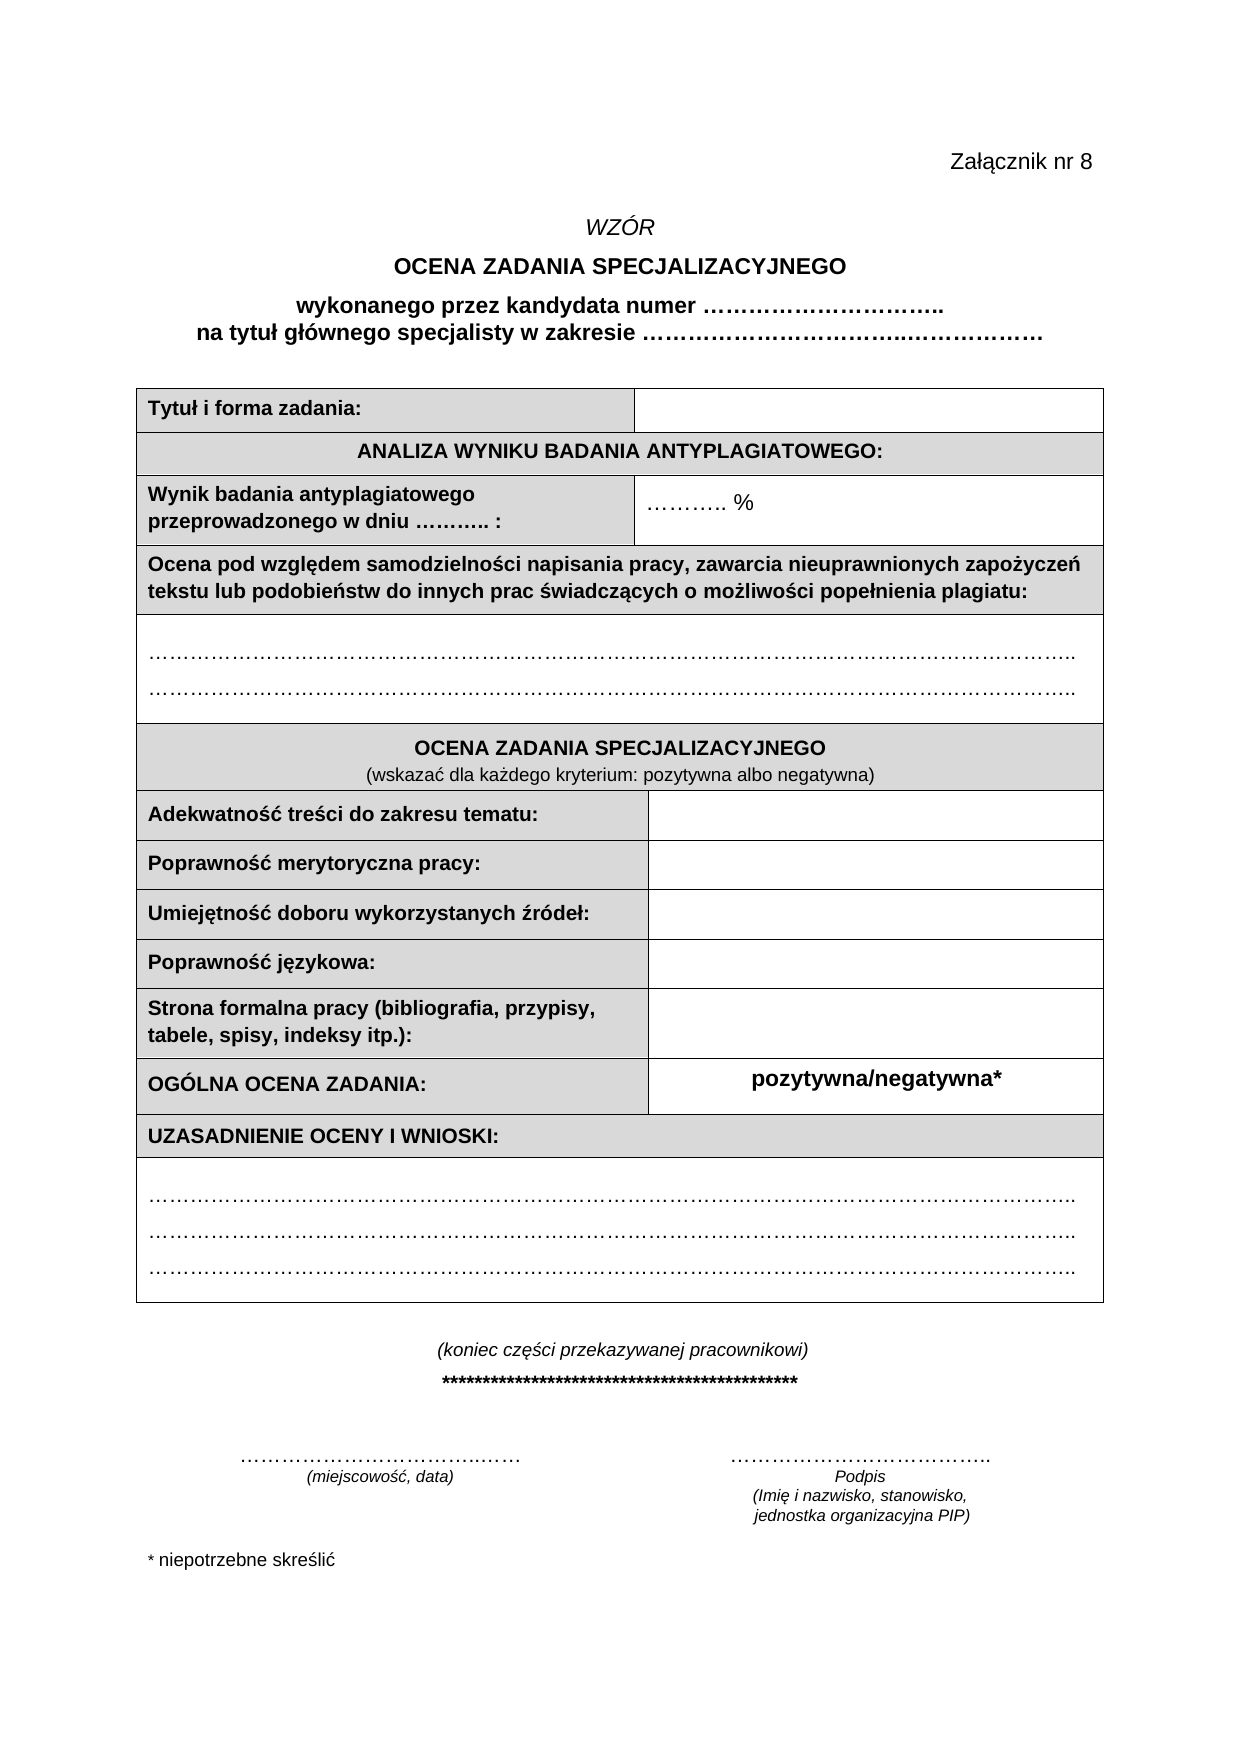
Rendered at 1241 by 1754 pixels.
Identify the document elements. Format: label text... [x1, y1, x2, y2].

table_header Tytuł i forma zadania: [137, 389, 634, 432]
table_cell [649, 791, 1103, 840]
table_cell UZASADNIENIE OCENY I WNIOSKI: [137, 1115, 1103, 1157]
text WZÓR [148, 213, 1093, 240]
text na tytuł głównego specjalisty w zakresie ……………………………..……………… [148, 319, 1093, 345]
table_header ……………………………….. [620, 1443, 1100, 1467]
table_cell Umiejętność doboru wykorzystanych źródeł: [137, 890, 648, 939]
table_cell [649, 841, 1103, 889]
table_cell Strona formalna pracy (bibliografia, przypisy, tabele, spisy, indeksy itp.): [137, 989, 648, 1057]
text ******************************************** [148, 1371, 1093, 1395]
text Załącznik nr 8 [148, 148, 1093, 174]
text * niepotrzebne skreślić [148, 1548, 1093, 1570]
text OCENA ZADANIA SPECJALIZACYJNEGO [148, 253, 1093, 279]
table_cell Poprawność merytoryczna pracy: [137, 841, 648, 889]
table_cell …………………………………………………………………………………………………………………….. …………………………………………………………………………………………………………………….. …………………………………………………………………………………………………………………….. [137, 1158, 1103, 1302]
table_cell [649, 989, 1103, 1057]
text (koniec części przekazywanej pracownikowi) [148, 1339, 1093, 1360]
table_header ……………………………..…… [140, 1443, 620, 1467]
table_cell …………………………………………………………………………………………………………………….. …………………………………………………………………………………………………………………….. [137, 615, 1103, 723]
table_cell OCENA ZADANIA SPECJALIZACYJNEGO (wskazać dla każdego kryterium: pozytywna albo negatywna) [137, 724, 1103, 790]
table_cell [649, 940, 1103, 988]
table_cell OGÓLNA OCENA ZADANIA: [137, 1059, 648, 1114]
table_cell ANALIZA WYNIKU BADANIA ANTYPLAGIATOWEGO: [137, 433, 1103, 474]
table_cell pozytywna/negatywna* [649, 1059, 1103, 1114]
table_cell Adekwatność treści do zakresu tematu: [137, 791, 648, 840]
table_header [635, 389, 1103, 432]
table_cell ……….. % [635, 476, 1103, 544]
table_cell Wynik badania antyplagiatowego przeprowadzonego w dniu ……….. : [137, 476, 634, 544]
text wykonanego przez kandydata numer ………………………….. [148, 292, 1093, 319]
table_cell Ocena pod względem samodzielności napisania pracy, zawarcia nieuprawnionych zapożyczeń tekstu lub podobieństw do innych prac świadczących o możliwości popełnienia plagiatu: [137, 546, 1103, 614]
table_cell Podpis (Imię i nazwisko, stanowisko, jednostka organizacyjna PIP) [620, 1467, 1100, 1548]
table_cell Poprawność językowa: [137, 940, 648, 988]
table_cell [649, 890, 1103, 939]
table_cell (miejscowość, data) [140, 1467, 620, 1548]
